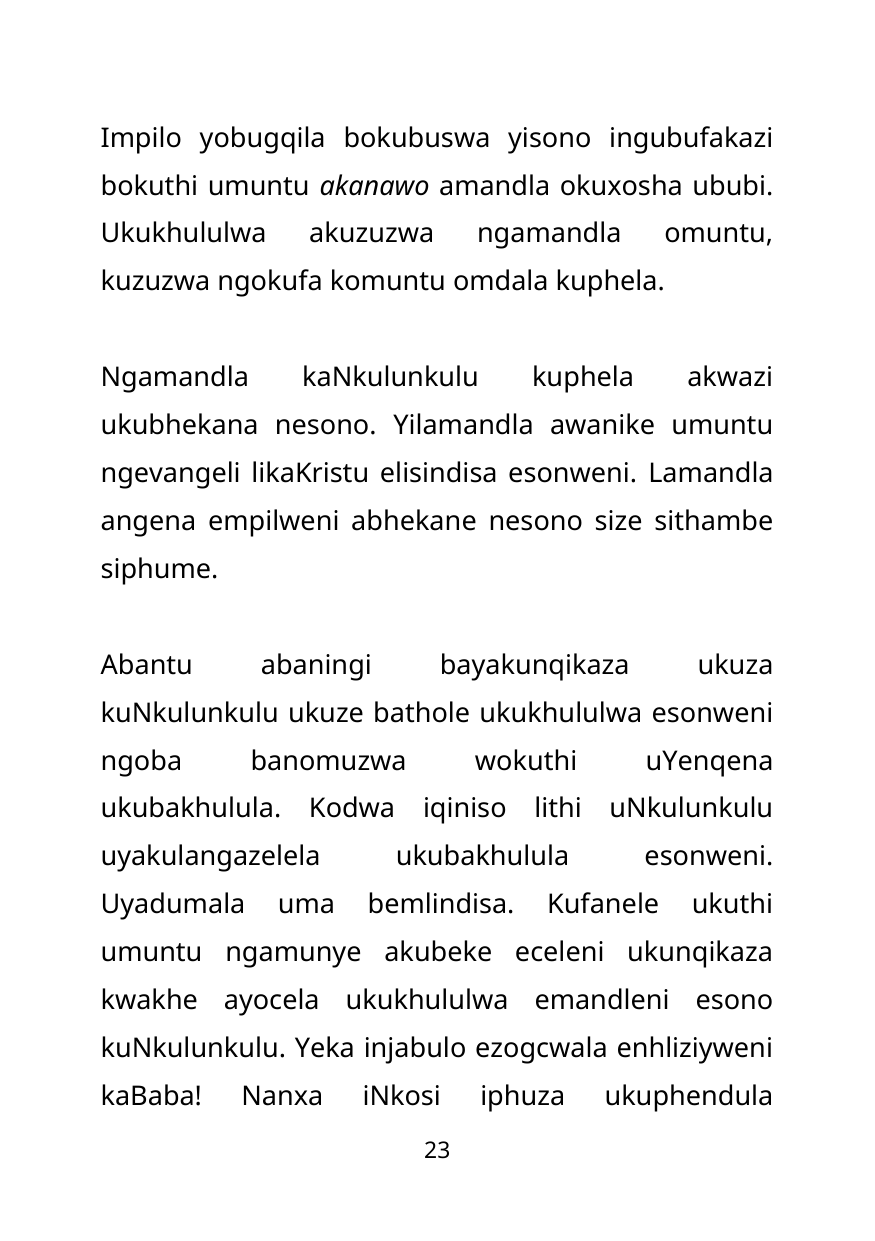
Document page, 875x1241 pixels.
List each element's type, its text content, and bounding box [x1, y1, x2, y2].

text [100, 118, 774, 299]
text Ngamandla kaNkulunkulu kuphela akwazi ukubhekana nesono. Yilamandla awanike umuntu ngevangeli likaKristu elisindisa esonweni. Lamandla angena empilweni abhekane nesono size sithambe siphume. [100, 358, 774, 586]
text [100, 645, 774, 1113]
